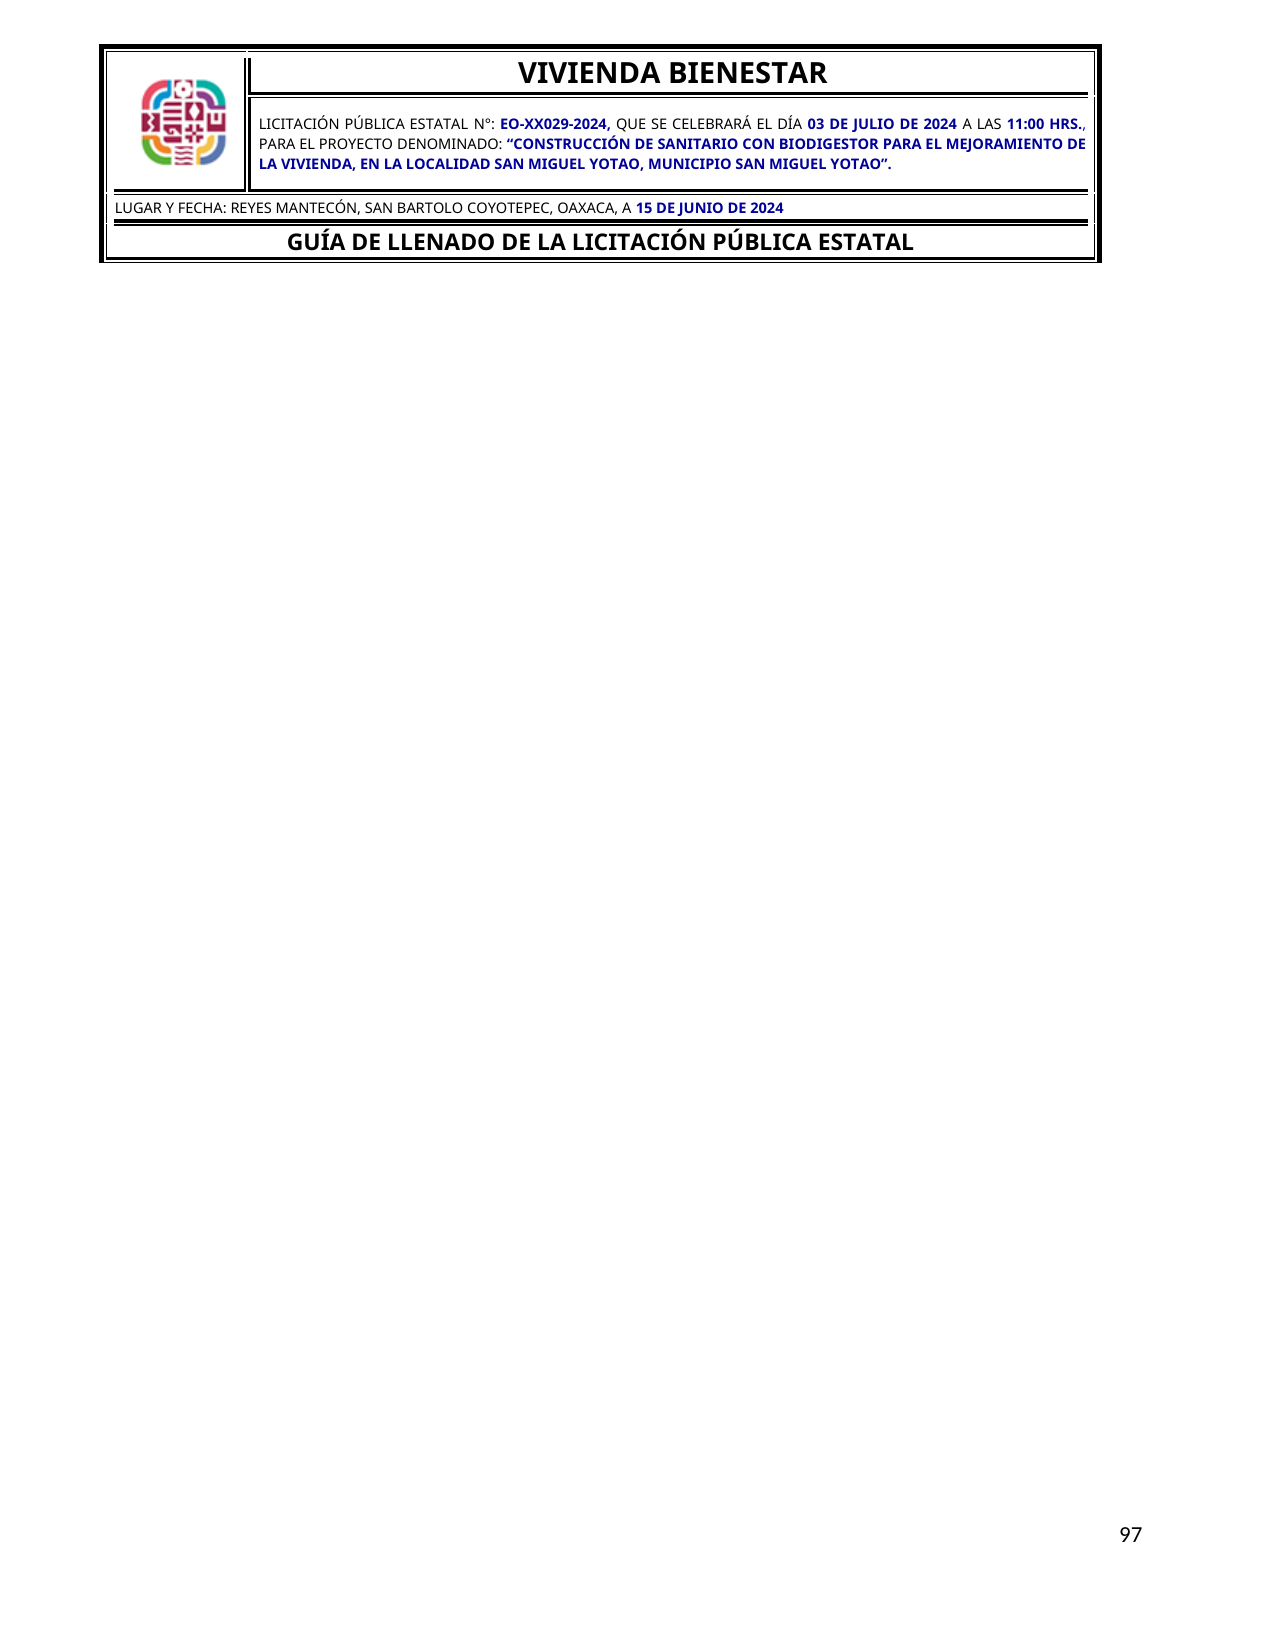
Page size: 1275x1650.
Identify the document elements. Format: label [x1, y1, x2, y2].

picture [130, 71, 237, 171]
